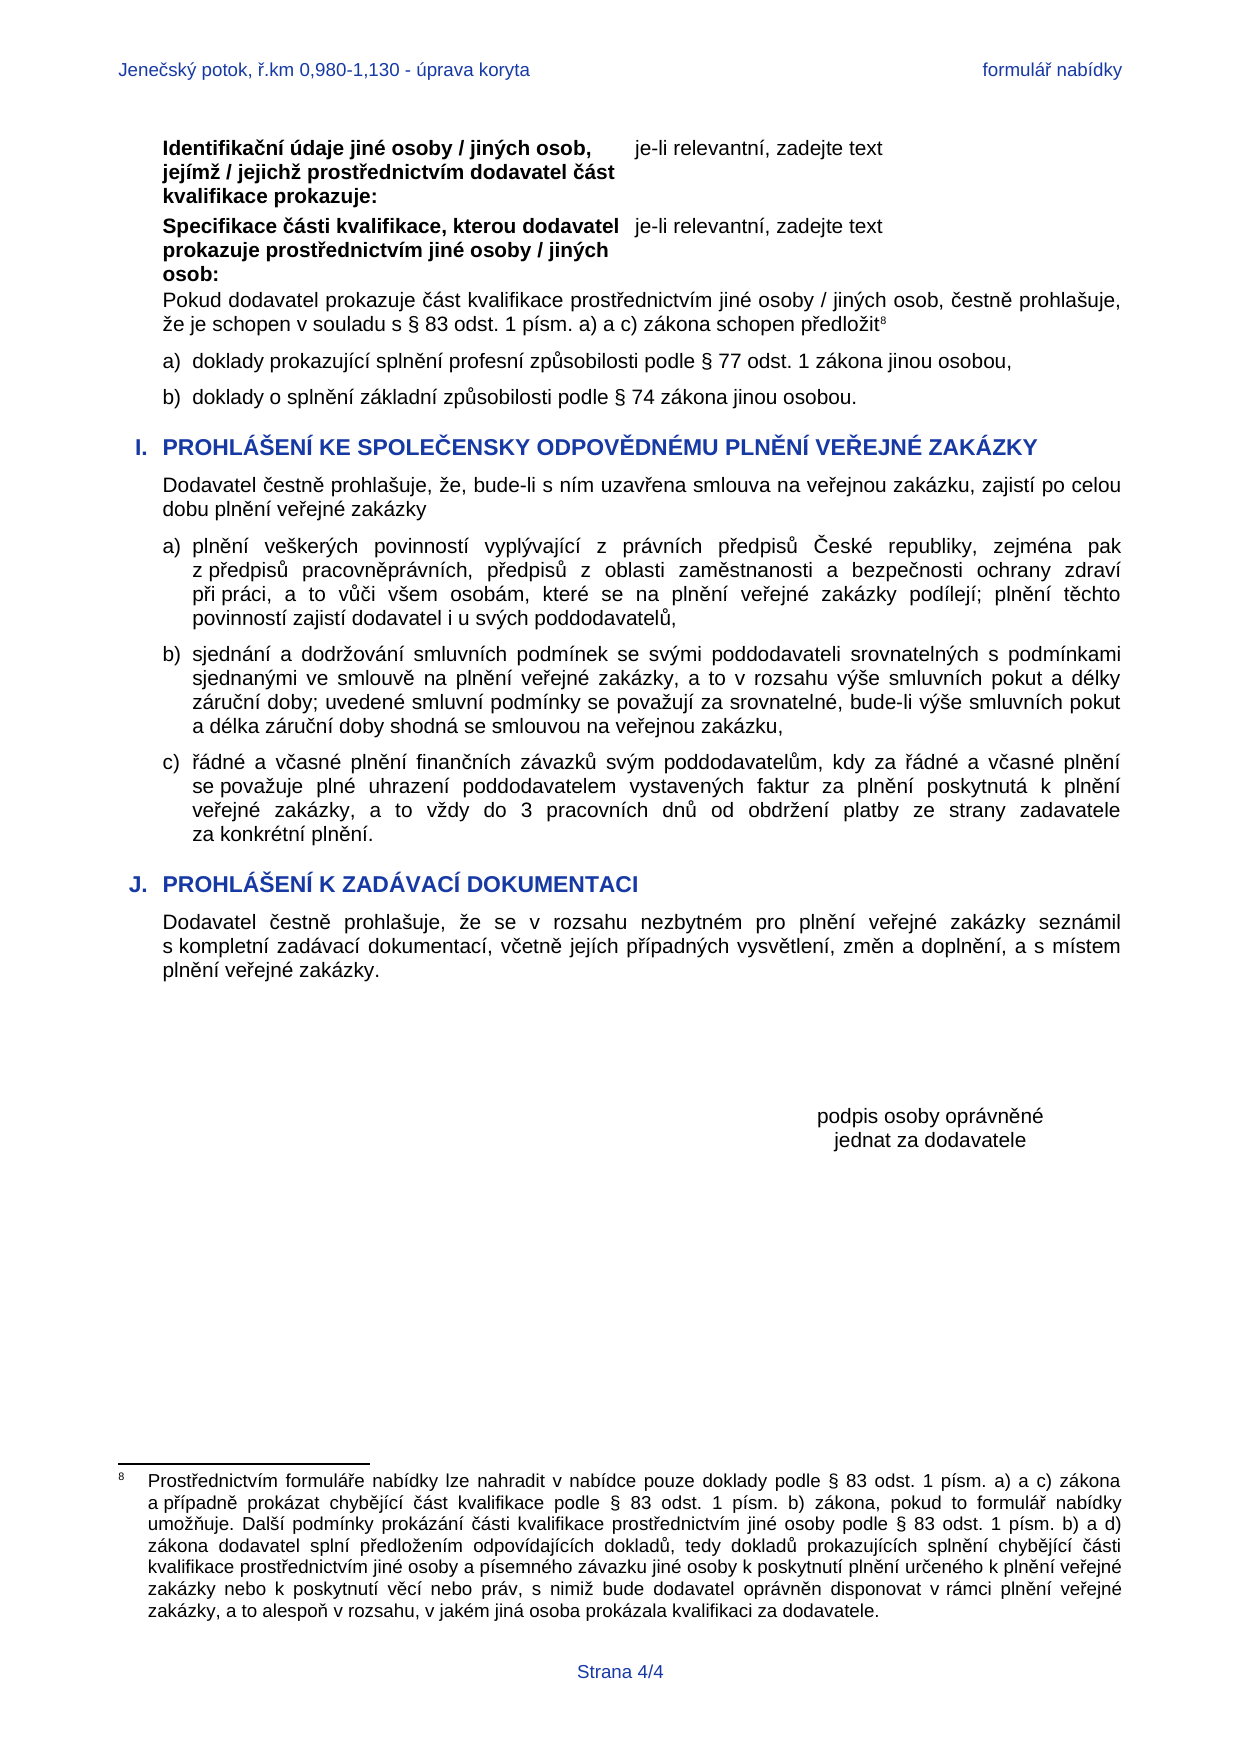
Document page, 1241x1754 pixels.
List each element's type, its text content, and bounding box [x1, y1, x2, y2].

text podpis osoby oprávněné jednat za dodavatele [797, 1103, 1063, 1151]
text Dodavatel čestně prohlašuje, že, bude-li s ním uzavřena smlouva na veřejnou zakázku, zajistí po celou dobu plnění veřejné zakázky [162, 473, 1122, 521]
text Pokud dodavatel prokazuje část kvalifikace prostřednictvím jiné osoby / jiných osob, čestně prohlašuje, že je schopen v souladu s § 83 odst. 1 písm. a) a c) zákona schopen předložit [162, 288, 1122, 336]
text sjednání a dodržování smluvních podmínek se svými poddodavateli srovnatelných s podmínkami sjednanými ve smlouvě na plnění veřejné zakázky, a to v rozsahu výše smluvních pokut a délky záruční doby; uvedené smluvní podmínky se považují za srovnatelné, bude-li výše smluvních pokut a délka záruční doby shodná se smlouvou na veřejnou zakázku, [162, 642, 1122, 738]
subtitle Prohlášení k zadávací dokumentaci [148, 871, 1122, 897]
text doklady prokazující splnění profesní způsobilosti podle § 77 odst. 1 zákona jinou osobou, [162, 349, 1122, 373]
table_cell Specifikace části kvalifikace, kterou dodavatel prokazuje prostřednictvím jiné osoby / jiných osob: [163, 211, 635, 288]
subtitle Prohlášení ke společensky odpovědnému plnění veřejné zakázky [148, 434, 1122, 461]
text plnění veškerých povinností vyplývající z právních předpisů České republiky, zejména pak z předpisů pracovněprávních, předpisů z oblasti zaměstnanosti a bezpečnosti ochrany zdraví při práci, a to vůči všem osobám, které se na plnění veřejné zakázky podílejí; plnění těchto povinností zajistí dodavatel i u svých poddodavatelů, [162, 533, 1122, 629]
table_cell Identifikační údaje jiné osoby / jiných osob, jejímž / jejichž prostřednictvím dodavatel část kvalifikace prokazuje: [163, 133, 635, 211]
text řádné a včasné plnění finančních závazků svým poddodavatelům, kdy za řádné a včasné plnění se považuje plné uhrazení poddodavatelem vystavených faktur za plnění poskytnutá k plnění veřejné zakázky, a to vždy do 3 pracovních dnů od obdržení platby ze strany zadavatele za konkrétní plnění. [162, 750, 1122, 846]
text Dodavatel čestně prohlašuje, že se v rozsahu nezbytném pro plnění veřejné zakázky seznámil s kompletní zadávací dokumentací, včetně jejích případných vysvětlení, změn a doplnění, a s místem plnění veřejné zakázky. [162, 910, 1122, 982]
text doklady o splnění základní způsobilosti podle § 74 zákona jinou osobou. [162, 385, 1122, 409]
